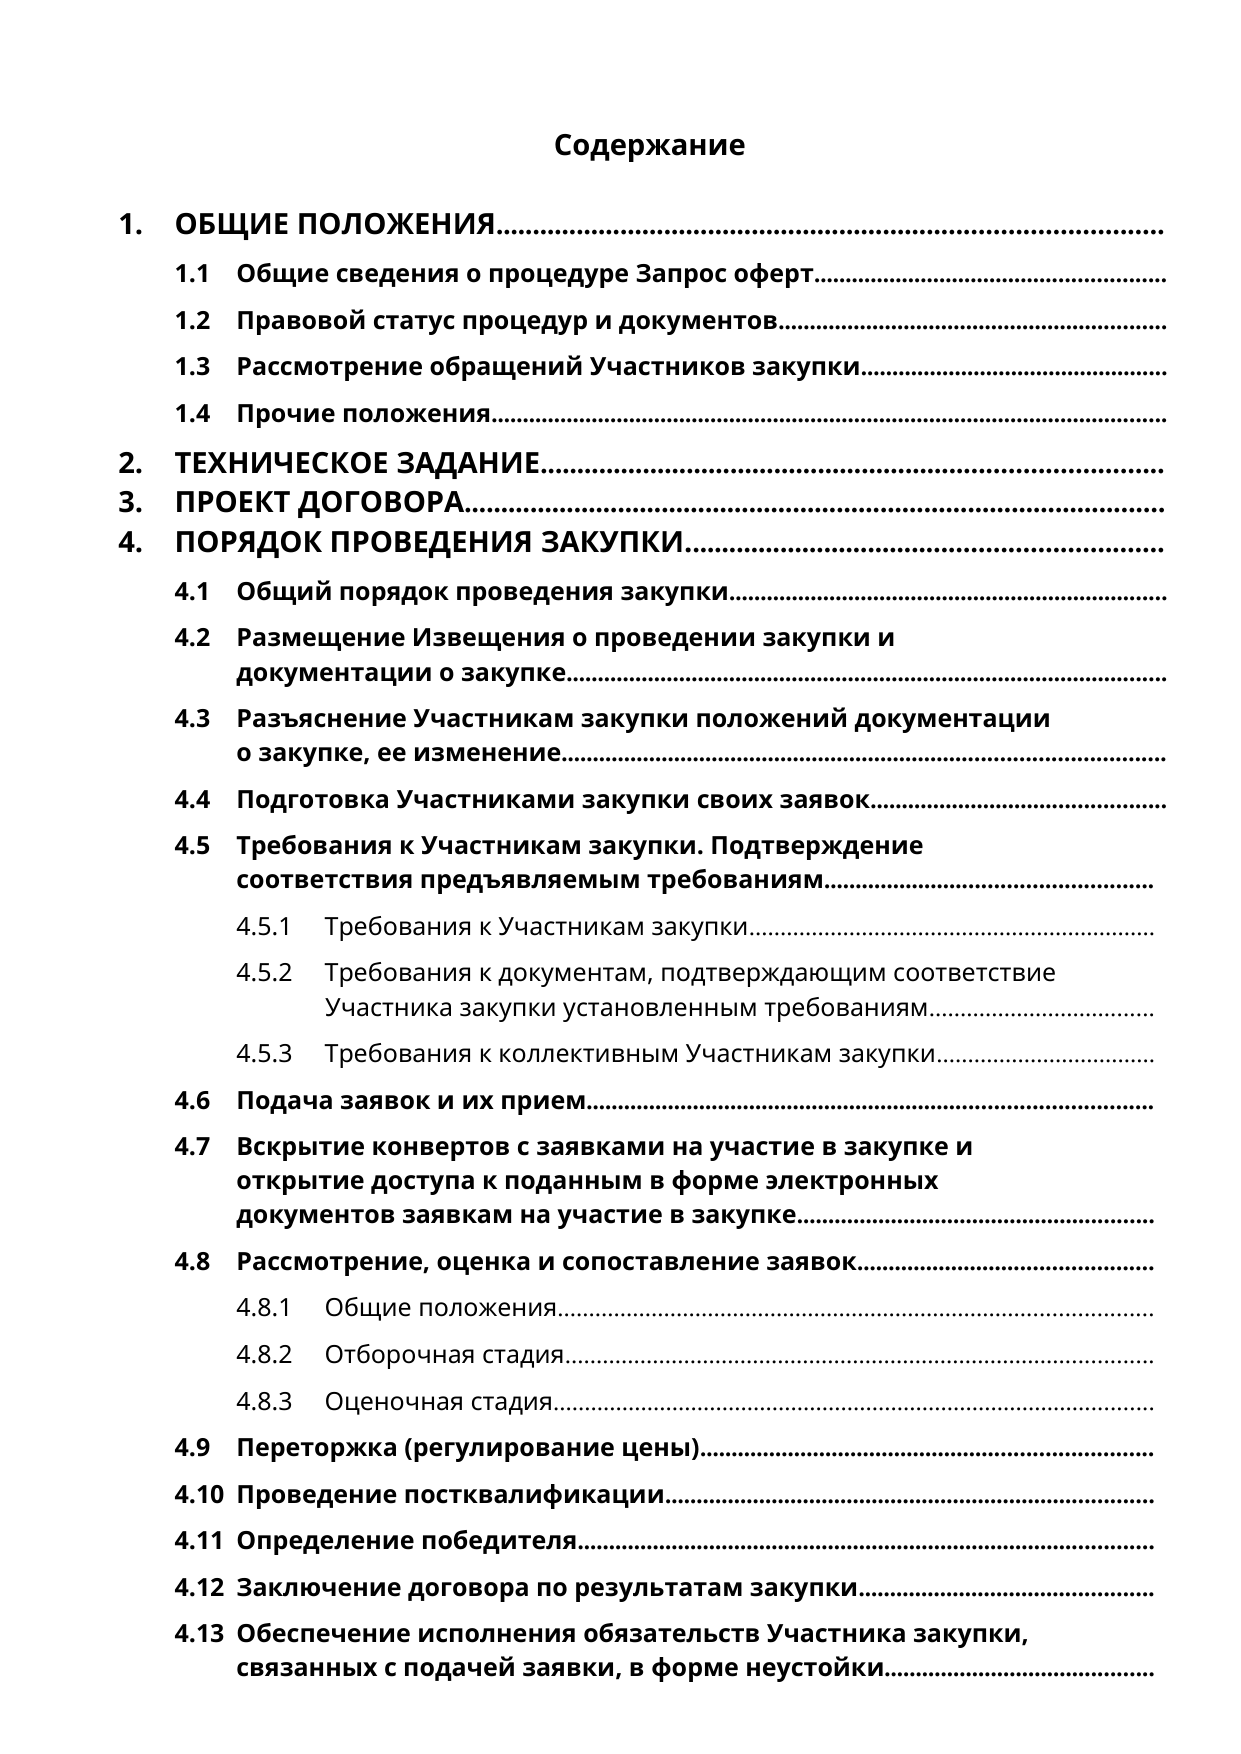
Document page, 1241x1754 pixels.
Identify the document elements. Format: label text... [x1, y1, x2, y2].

text 4.2 Размещение Извещения о проведении закупки и документации о закупке 9 [174, 620, 1063, 688]
text 4. Порядок проведения закупки. 9 [118, 521, 1063, 561]
text 4.5.1 Требования к Участникам закупки 12 [236, 908, 1063, 943]
text 4.12 Заключение договора по результатам закупки 20 [174, 1569, 1063, 1603]
text 4.5.2 Требования к документам, подтверждающим соответствие Участника закупки установленным требованиям 13 [236, 955, 1063, 1023]
text 1.2 Правовой статус процедур и документов 4 [174, 302, 1063, 336]
text 4.3 Разъяснение Участникам закупки положений документации о закупке, ее изменение 9 [174, 701, 1063, 769]
text 4.6 Подача заявок и их прием 15 [174, 1082, 1063, 1116]
text 4.11 Определение победителя 20 [174, 1523, 1063, 1557]
text 4.8.3 Оценочная стадия 18 [236, 1383, 1063, 1417]
text 4.8.1 Общие положения 16 [236, 1290, 1063, 1324]
text 3. Проект договора 8 [118, 482, 1063, 521]
text 4.5.3 Требования к коллективным Участникам закупки 15 [236, 1036, 1063, 1070]
text 4.13 Обеспечение исполнения обязательств Участника закупки, связанных с подачей заявки, в форме неустойки 21 [174, 1616, 1063, 1684]
text 4.9 Переторжка (регулирование цены) 18 [174, 1430, 1063, 1464]
text 4.4 Подготовка Участниками закупки своих заявок 9 [174, 781, 1063, 815]
text 4.5 Требования к Участникам закупки. Подтверждение соответствия предъявляемым требованиям 12 [174, 828, 1063, 896]
text 1.4 Прочие положения 5 [174, 395, 1063, 429]
text 1.3 Рассмотрение обращений Участников закупки 4 [174, 349, 1063, 383]
text 1. Общие положения 4 [118, 203, 1063, 243]
text 2. Техническое задание 7 [118, 442, 1063, 482]
text 4.8 Рассмотрение, оценка и сопоставление заявок 16 [174, 1243, 1063, 1278]
text 4.10 Проведение постквалификации 20 [174, 1476, 1063, 1510]
text 4.1 Общий порядок проведения закупки 9 [174, 573, 1063, 608]
text Содержание [118, 124, 1181, 164]
text 4.7 Вскрытие конвертов с заявками на участие в закупке и открытие доступа к поданным в форме электронных документов заявкам на участие в закупке 16 [174, 1129, 1063, 1231]
text 4.8.2 Отборочная стадия 16 [236, 1337, 1063, 1371]
text 1.1 Общие сведения о процедуре Запрос оферт 4 [174, 256, 1063, 290]
